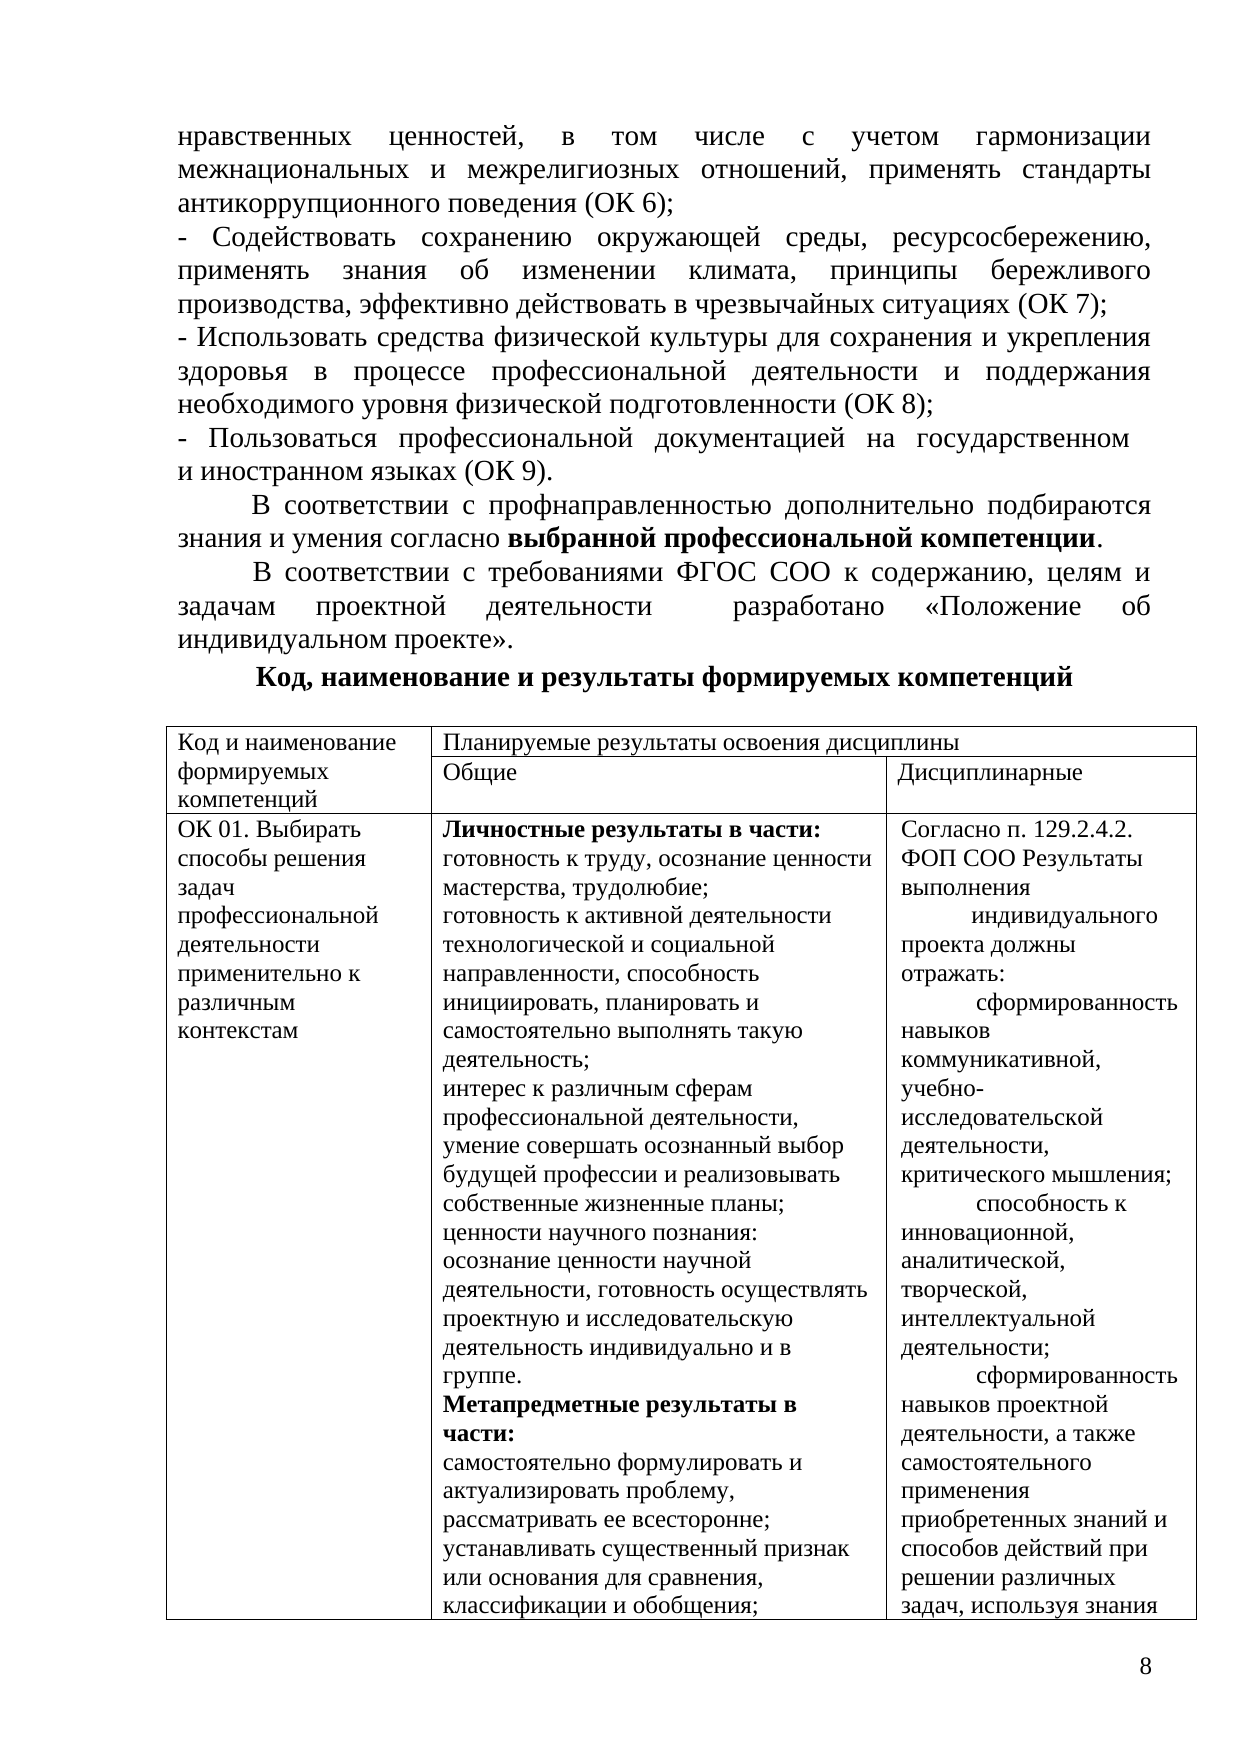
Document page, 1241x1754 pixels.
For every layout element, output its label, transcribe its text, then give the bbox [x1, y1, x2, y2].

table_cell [887, 814, 1196, 1619]
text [177, 118, 1152, 219]
table_header Планируемые результаты освоения дисциплины [432, 727, 1196, 756]
text В соответствии с профнаправленностью дополнительно подбираются знания и умения согласно выбранной профессиональной компетенции. [177, 487, 1152, 554]
text Код, наименование и результаты формируемых компетенций [177, 659, 1152, 692]
text - Пользоваться профессиональной документацией на государственном и иностранном языках (ОК 9). [177, 420, 1152, 487]
text - Использовать средства физической культуры для сохранения и укрепления здоровья в процессе профессиональной деятельности и поддержания необходимого уровня физической подготовленности (ОК 8); [177, 319, 1152, 420]
text - Содействовать сохранению окружающей среды, ресурсосбережению, применять знания об изменении климата, принципы бережливого производства, эффективно действовать в чрезвычайных ситуациях (ОК 7); [177, 219, 1152, 319]
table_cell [432, 814, 886, 1619]
table_cell Общие [432, 757, 886, 813]
table_cell Дисциплинарные [887, 757, 1196, 813]
table_header Код и наименование формируемых компетенций [167, 727, 431, 813]
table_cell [167, 814, 431, 1619]
text В соответствии с требованиями ФГОС СОО к содержанию, целям и задачам проектной деятельности разработано «Положение об индивидуальном проекте». [177, 554, 1152, 655]
